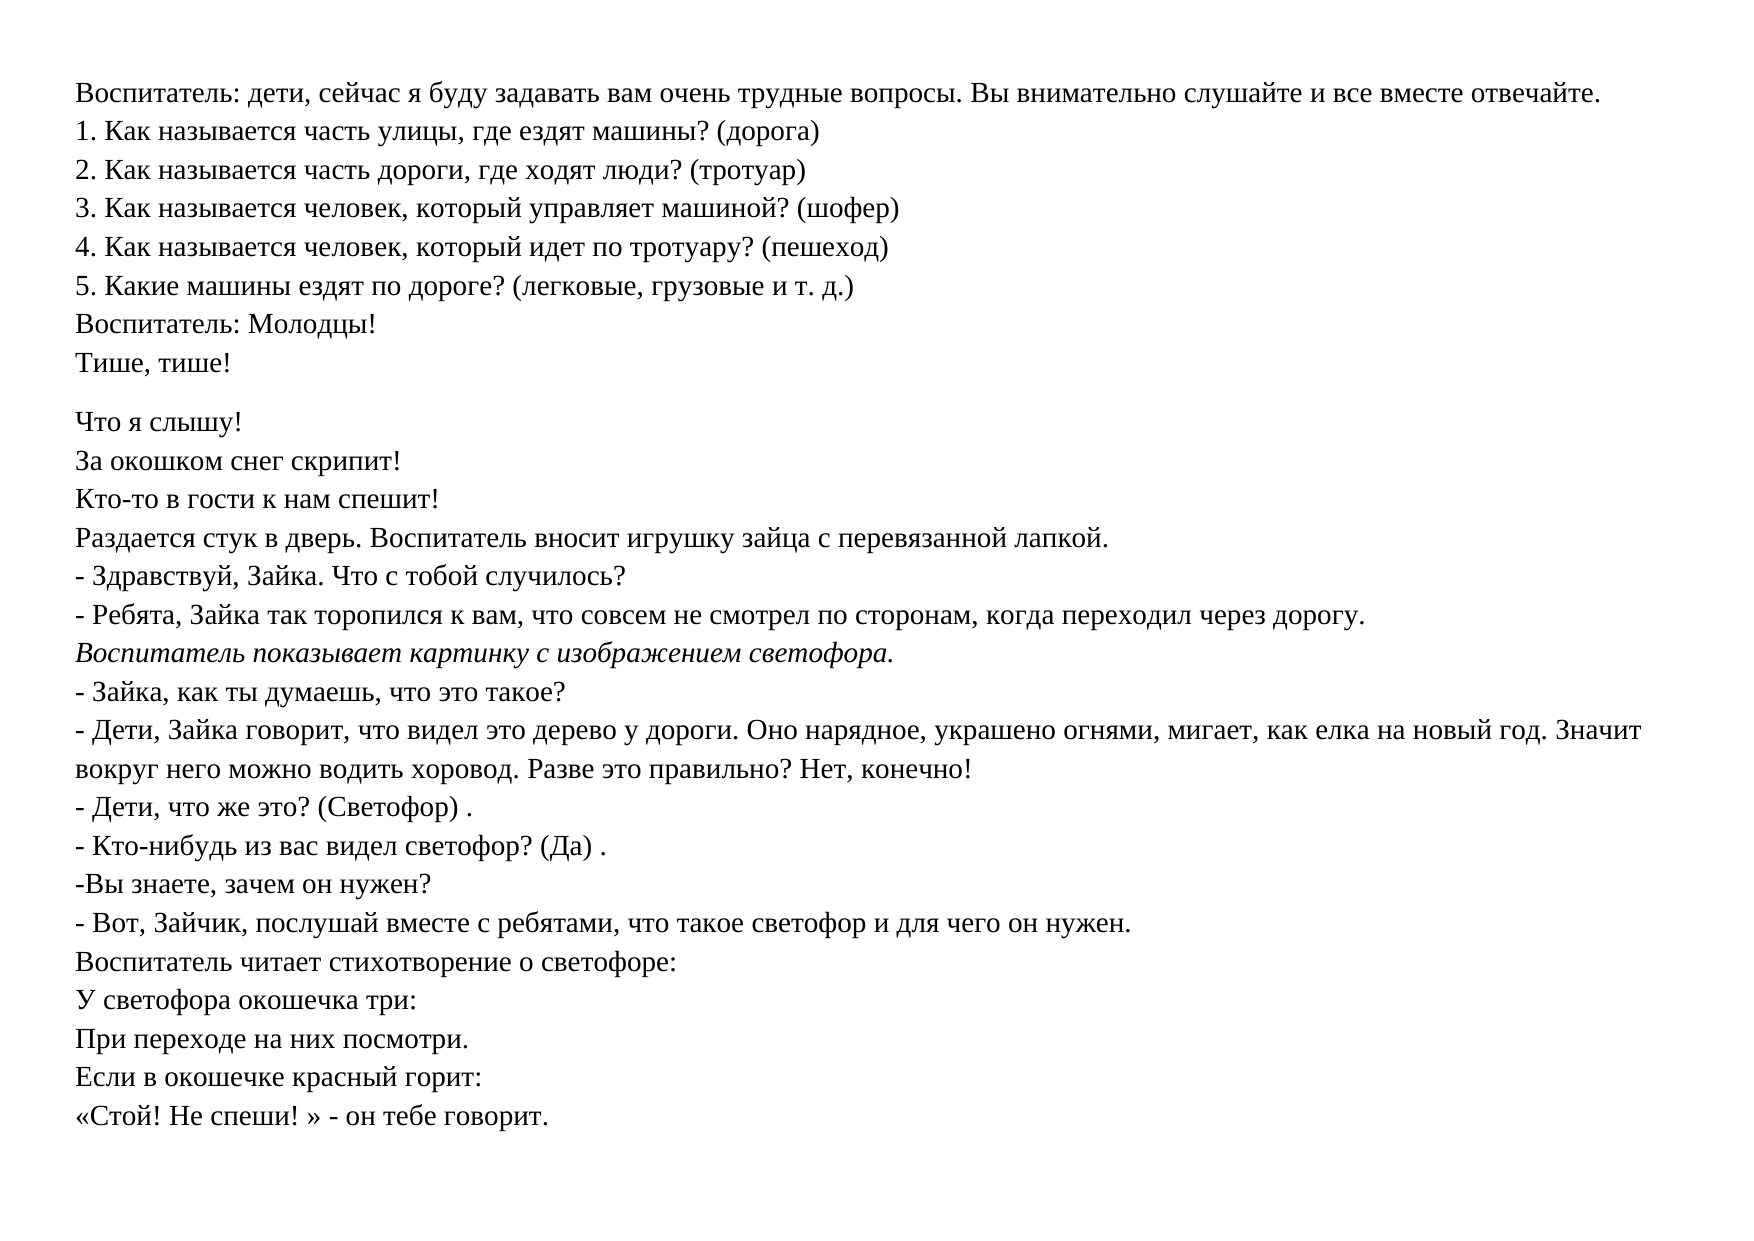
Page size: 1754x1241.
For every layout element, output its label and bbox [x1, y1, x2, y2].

text [75, 75, 1679, 378]
text [75, 404, 1679, 1131]
